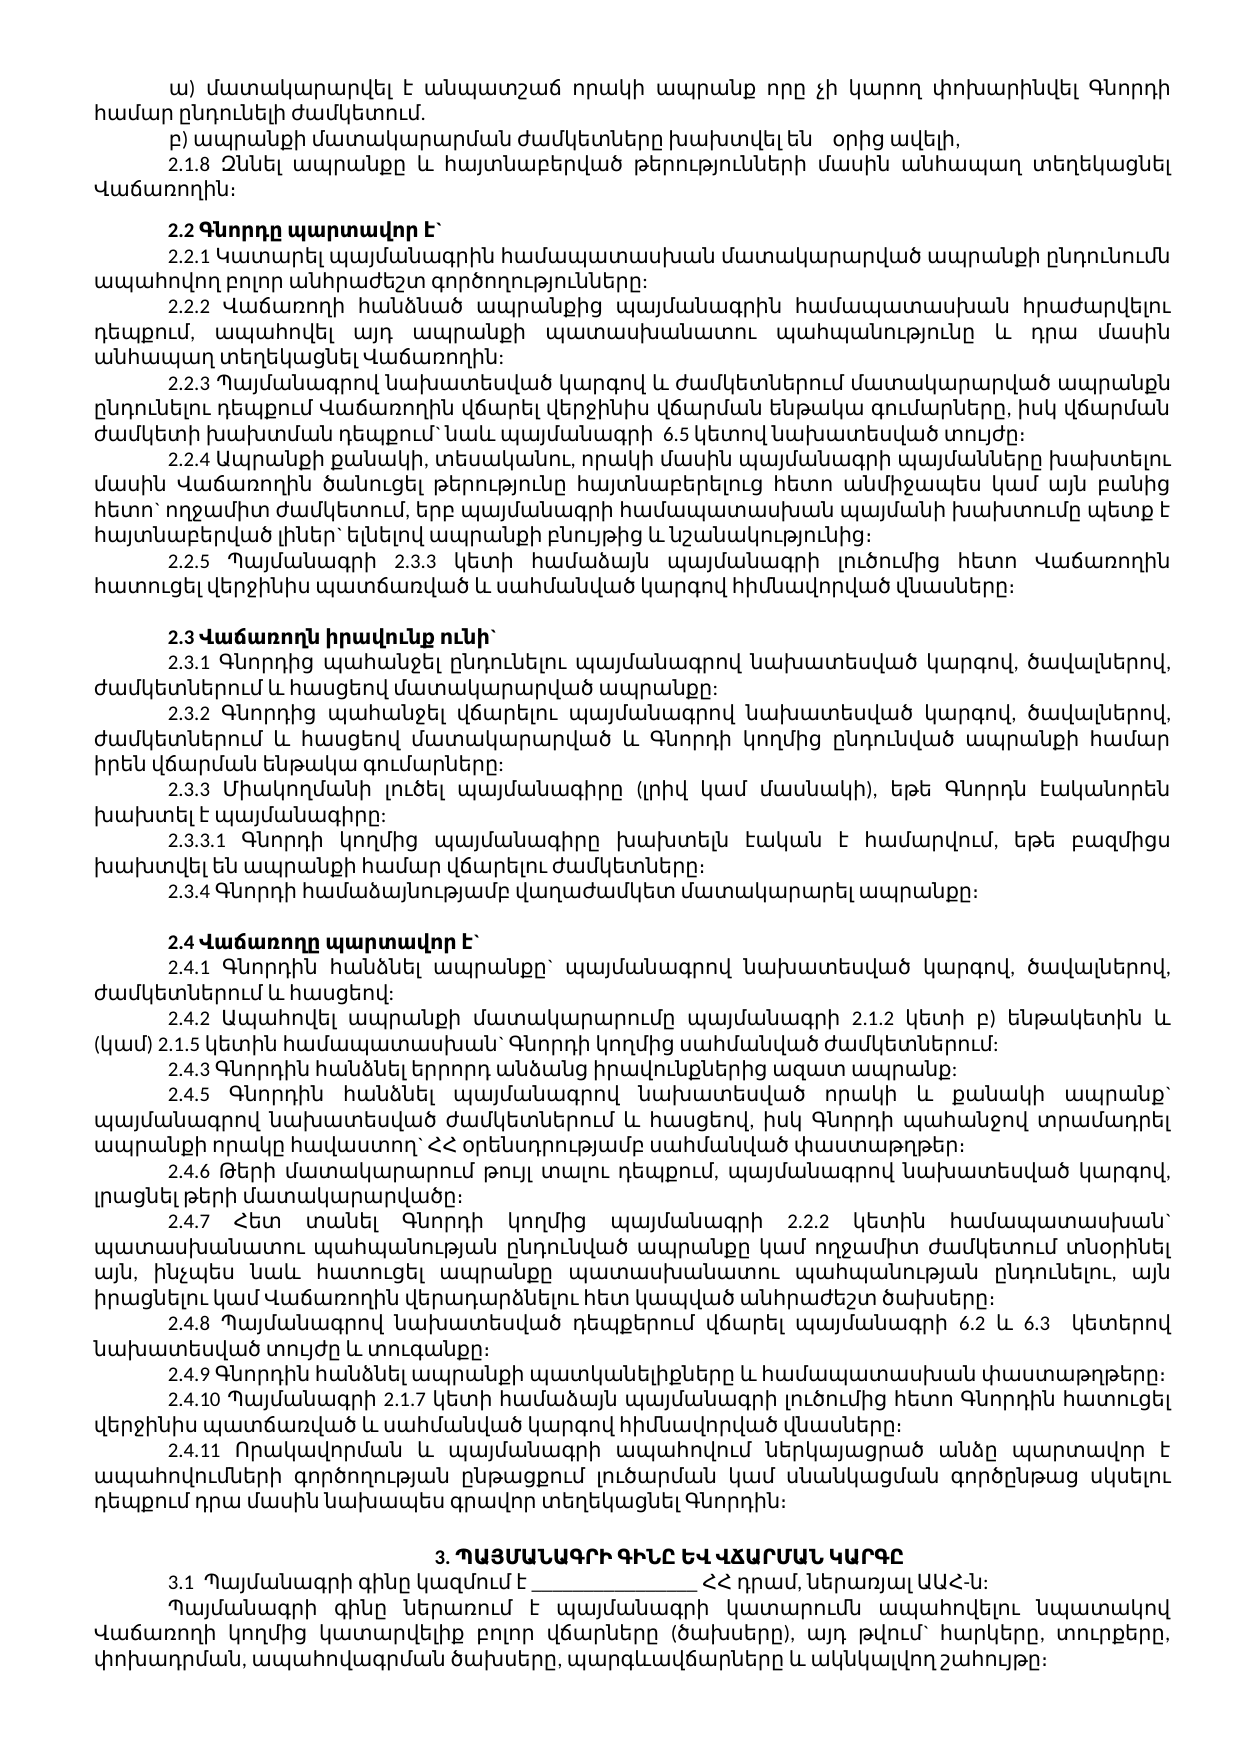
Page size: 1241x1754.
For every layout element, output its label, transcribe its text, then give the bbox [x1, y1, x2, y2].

text 2.3.4 Գնորդի համաձայնությամբ վաղաժամկետ մատակարարել ապրանքը։ [94, 878, 1171, 904]
text 2.4 Վաճառողը պարտավոր է` [94, 929, 1171, 954]
text 2.2.3 Պայմանագրով նախատեսված կարգով և ժամկետներում մատակարարված ապրանքն ընդունելու դեպքում Վաճառողին վճարել վերջինիս վճարման ենթակա գումարները, իսկ վճարման ժամկետի խախտման դեպքում` նաև պայմանագրի 6.5 կետով նախատեսված տույժը։ [94, 370, 1171, 446]
text 2.4.11 Որակավորման և պայմանագրի ապահովում ներկայացրած անձը պարտավոր է ապահովումների գործողության ընթացքում լուծարման կամ սնանկացման գործընթաց սկսելու դեպքում դրա մասին նախապես գրավոր տեղեկացնել Գնորդին։ [94, 1437, 1171, 1514]
text 2.3.2 Գնորդից պահանջել վճարելու պայմանագրով նախատեսված կարգով, ծավալներով, ժամկետներում և հասցեով մատակարարված և Գնորդի կողմից ընդունված ապրանքի համար իրեն վճարման ենթակա գումարները: [94, 700, 1171, 777]
text 3. ՊԱՅՄԱՆԱԳՐԻ ԳԻՆԸ ԵՎ ՎՃԱՐՄԱՆ ԿԱՐԳԸ [94, 1544, 1171, 1569]
text 2.4.10 Պայմանագրի 2.1.7 կետի համաձայն պայմանագրի լուծումից հետո Գնորդին հատուցել վերջինիս պատճառված և սահմանված կարգով հիմնավորված վնասները։ [94, 1387, 1171, 1437]
text 2.4.6 Թերի մատակարարում թույլ տալու դեպքում, պայմանագրով նախատեսված կարգով, լրացնել թերի մատակարարվածը։ [94, 1158, 1171, 1209]
text 2.2.5 Պայմանագրի 2.3.3 կետի համաձայն պայմանագրի լուծումից հետո Վաճառողին հատուցել վերջինիս պատճառված և սահմանված կարգով հիմնավորված վնասները։ [94, 548, 1171, 599]
text ա) մատակարարվել է անպատշաճ որակի ապրանք որը չի կարող փոխարինվել Գնորդի համար ընդունելի ժամկետում. [94, 75, 1171, 126]
text 2.4.9 Գնորդին հանձնել ապրանքի պատկանելիքները և համապատասխան փաստաթղթերը։ [94, 1361, 1171, 1387]
text 2.3.3.1 Գնորդի կողմից պայմանագիրը խախտելն էական է համարվում, եթե բազմիցս խախտվել են ապրանքի համար վճարելու ժամկետները։ [94, 827, 1171, 878]
text 2.4.8 Պայմանագրով նախատեսված դեպքերում վճարել պայմանագրի 6.2 և 6.3 կետերով նախատեսված տույժը և տուգանքը։ [94, 1310, 1171, 1361]
text 2.4.7 Հետ տանել Գնորդի կողմից պայմանագրի 2.2.2 կետին համապատասխան` պատասխանատու պահպանության ընդունված ապրանքը կամ ողջամիտ ժամկետում տնօրինել այն, ինչպես նաև հատուցել ապրանքը պատասխանատու պահպանության ընդունելու, այն իրացնելու կամ Վաճառողին վերադարձնելու հետ կապված անհրաժեշտ ծախսերը։ [94, 1209, 1171, 1310]
text 2.4.1 Գնորդին հանձնել ապրանքը` պայմանագրով նախատեսված կարգով, ծավալներով, ժամկետներում և հասցեով: [94, 954, 1171, 1005]
text 2.3.1 Գնորդից պահանջել ընդունելու պայմանագրով նախատեսված կարգով, ծավալներով, ժամկետներում և հասցեով մատակարարված ապրանքը: [94, 649, 1171, 700]
text 2.1.8 Զննել ապրանքը և հայտնաբերված թերությունների մասին անհապաղ տեղեկացնել Վաճառողին։ [94, 151, 1171, 202]
text 2.2.2 Վաճառողի հանձնած ապրանքից պայմանագրին համապատասխան հրաժարվելու դեպքում, ապահովել այդ ապրանքի պատասխանատու պահպանությունը և դրա մասին անհապաղ տեղեկացնել Վաճառողին: [94, 294, 1171, 370]
text Պայմանագրի գինը ներառում է պայմանագրի կատարումն ապահովելու նպատակով Վաճառողի կողմից կատարվելիք բոլոր վճարները (ծախսերը), այդ թվում` հարկերը, տուրքերը, փոխադրման, ապահովագրման ծախսերը, պարգևավճարները և ակնկալվող շահույթը։ [94, 1595, 1171, 1671]
text 2.2.4 Ապրանքի քանակի, տեսականու, որակի մասին պայմանագրի պայմանները խախտելու մասին Վաճառողին ծանուցել թերությունը հայտնաբերելուց հետո անմիջապես կամ այն բանից հետո` ողջամիտ ժամկետում, երբ պայմանագրի համապատասխան պայմանի խախտումը պետք է հայտնաբերված լիներ` ելնելով ապրանքի բնույթից և նշանակությունից։ [94, 446, 1171, 548]
text 2.3 Վաճառողն իրավունք ունի` [94, 624, 1171, 649]
text 2.2 Գնորդը պարտավոր է` [94, 217, 1171, 243]
text 2.4.2 Ապահովել ապրանքի մատակարարումը պայմանագրի 2.1.2 կետի բ) ենթակետին և (կամ) 2.1.5 կետին համապատասխան` Գնորդի կողմից սահմանված ժամկետներում: [94, 1005, 1171, 1056]
text 2.4.3 Գնորդին հանձնել երրորդ անձանց իրավունքներից ազատ ապրանք: [94, 1056, 1171, 1082]
text 2.4.5 Գնորդին հանձնել պայմանագրով նախատեսված որակի և քանակի ապրանք` պայմանագրով նախատեսված ժամկետներում և հասցեով, իսկ Գնորդի պահանջով տրամադրել ապրանքի որակը հավաստող` ՀՀ օրենսդրությամբ սահմանված փաստաթղթեր։ [94, 1082, 1171, 1158]
text բ) ապրանքի մատակարարման ժամկետները խախտվել են օրից ավելի, [94, 126, 1171, 151]
text 2.3.3 Միակողմանի լուծել պայմանագիրը (լրիվ կամ մասնակի), եթե Գնորդն էականորեն խախտել է պայմանագիրը: [94, 777, 1171, 827]
text 3.1 Պայմանագրի գինը կազմում է ________________ ՀՀ դրամ, ներառյալ ԱԱՀ-ն: [94, 1569, 1171, 1595]
text 2.2.1 Կատարել պայմանագրին համապատասխան մատակարարված ապրանքի ընդունումն ապահովող բոլոր անհրաժեշտ գործողությունները: [94, 243, 1171, 294]
